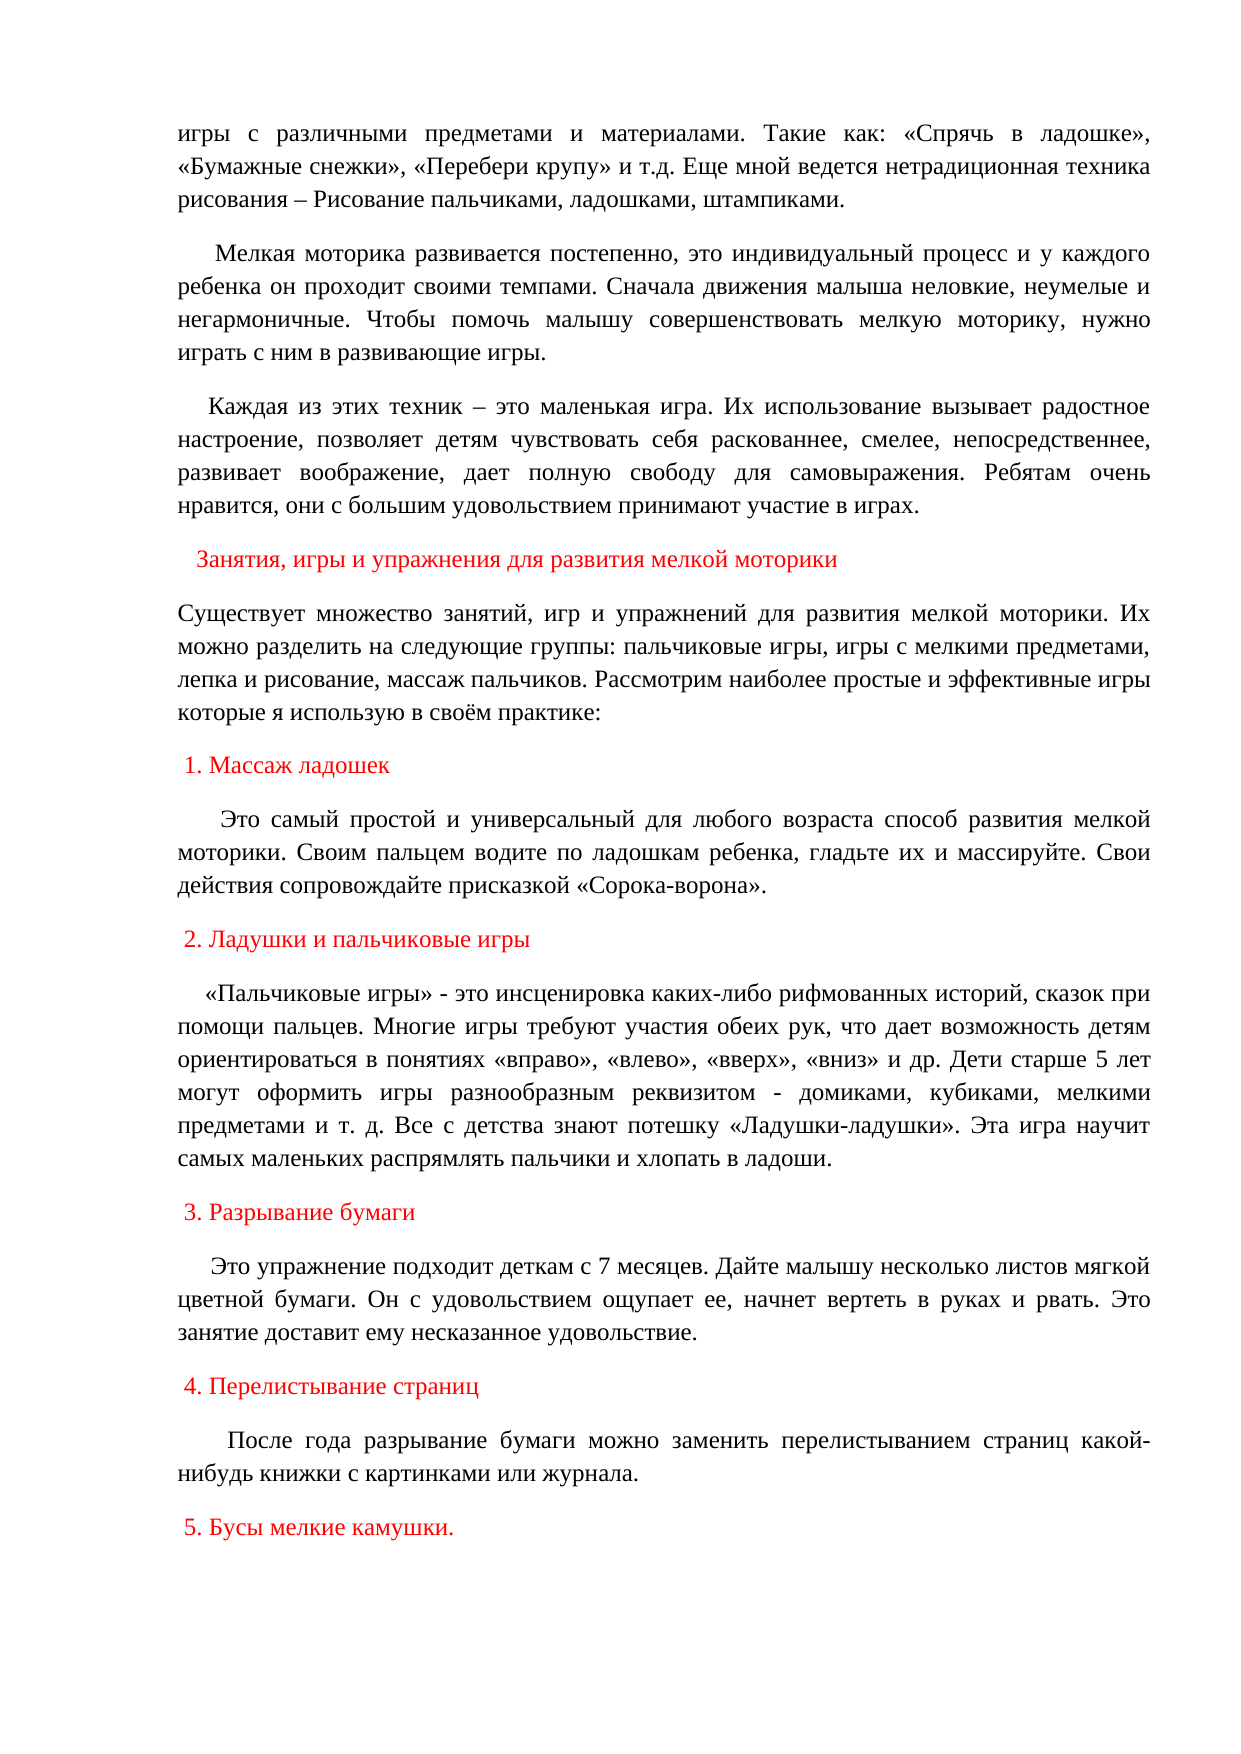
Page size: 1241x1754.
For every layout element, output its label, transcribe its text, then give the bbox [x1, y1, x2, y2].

text «Пальчиковые игры» - это инсценировка каких-либо рифмованных историй, сказок при помощи пальцев. Многие игры требуют участия обеих рук, что дает возможность детям ориентироваться в понятиях «вправо», «влево», «вверх», «вниз» и др. Дети старше 5 лет могут оформить игры разнообразным реквизитом - домиками, кубиками, мелкими предметами и т. д. Все с детства знают потешку «Ладушки-ладушки». Эта игра научит самых маленьких распрямлять пальчики и хлопать в ладоши. [177, 978, 1152, 1172]
text Мелкая моторика развивается постепенно, это индивидуальный процесс и у каждого ребенка он проходит своими темпами. Сначала движения малыша неловкие, неумелые и негармоничные. Чтобы помочь малышу совершенствовать мелкую моторику, нужно играть с ним в развивающие игры. [177, 238, 1152, 366]
text Это самый простой и универсальный для любого возраста способ развития мелкой моторики. Своим пальцем водите по ладошкам ребенка, гладьте их и массируйте. Свои действия сопровождайте присказкой «Сорока-ворона». [177, 804, 1152, 899]
text 1. Массаж ладошек [177, 751, 1152, 779]
text После года разрывание бумаги можно заменить перелистыванием страниц какой-нибудь книжки с картинками или журнала. [177, 1425, 1152, 1487]
text 3. Разрывание бумаги [177, 1197, 1152, 1226]
text 4. Перелистывание страниц [177, 1371, 1152, 1400]
text Это упражнение подходит деткам с 7 месяцев. Дайте малышу несколько листов мягкой цветной бумаги. Он с удовольствием ощупает ее, начнет вертеть в руках и рвать. Это занятие доставит ему несказанное удовольствие. [177, 1251, 1152, 1346]
text Занятия, игры и упражнения для развития мелкой моторики [177, 544, 1152, 573]
text Каждая из этих техник – это маленькая игра. Их использование вызывает радостное настроение, позволяет детям чувствовать себя раскованнее, смелее, непосредственнее, развивает воображение, дает полную свободу для самовыражения. Ребятам очень нравится, они с большим удовольствием принимают участие в играх. [177, 391, 1152, 519]
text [177, 118, 1152, 213]
text 2. Ладушки и пальчиковые игры [177, 924, 1152, 953]
text Существует множество занятий, игр и упражнений для развития мелкой моторики. Их можно разделить на следующие группы: пальчиковые игры, игры с мелкими предметами, лепка и рисование, массаж пальчиков. Рассмотрим наиболее простые и эффективные игры которые я использую в своём практике: [177, 598, 1152, 726]
text 5. Бусы мелкие камушки. [177, 1512, 1152, 1540]
